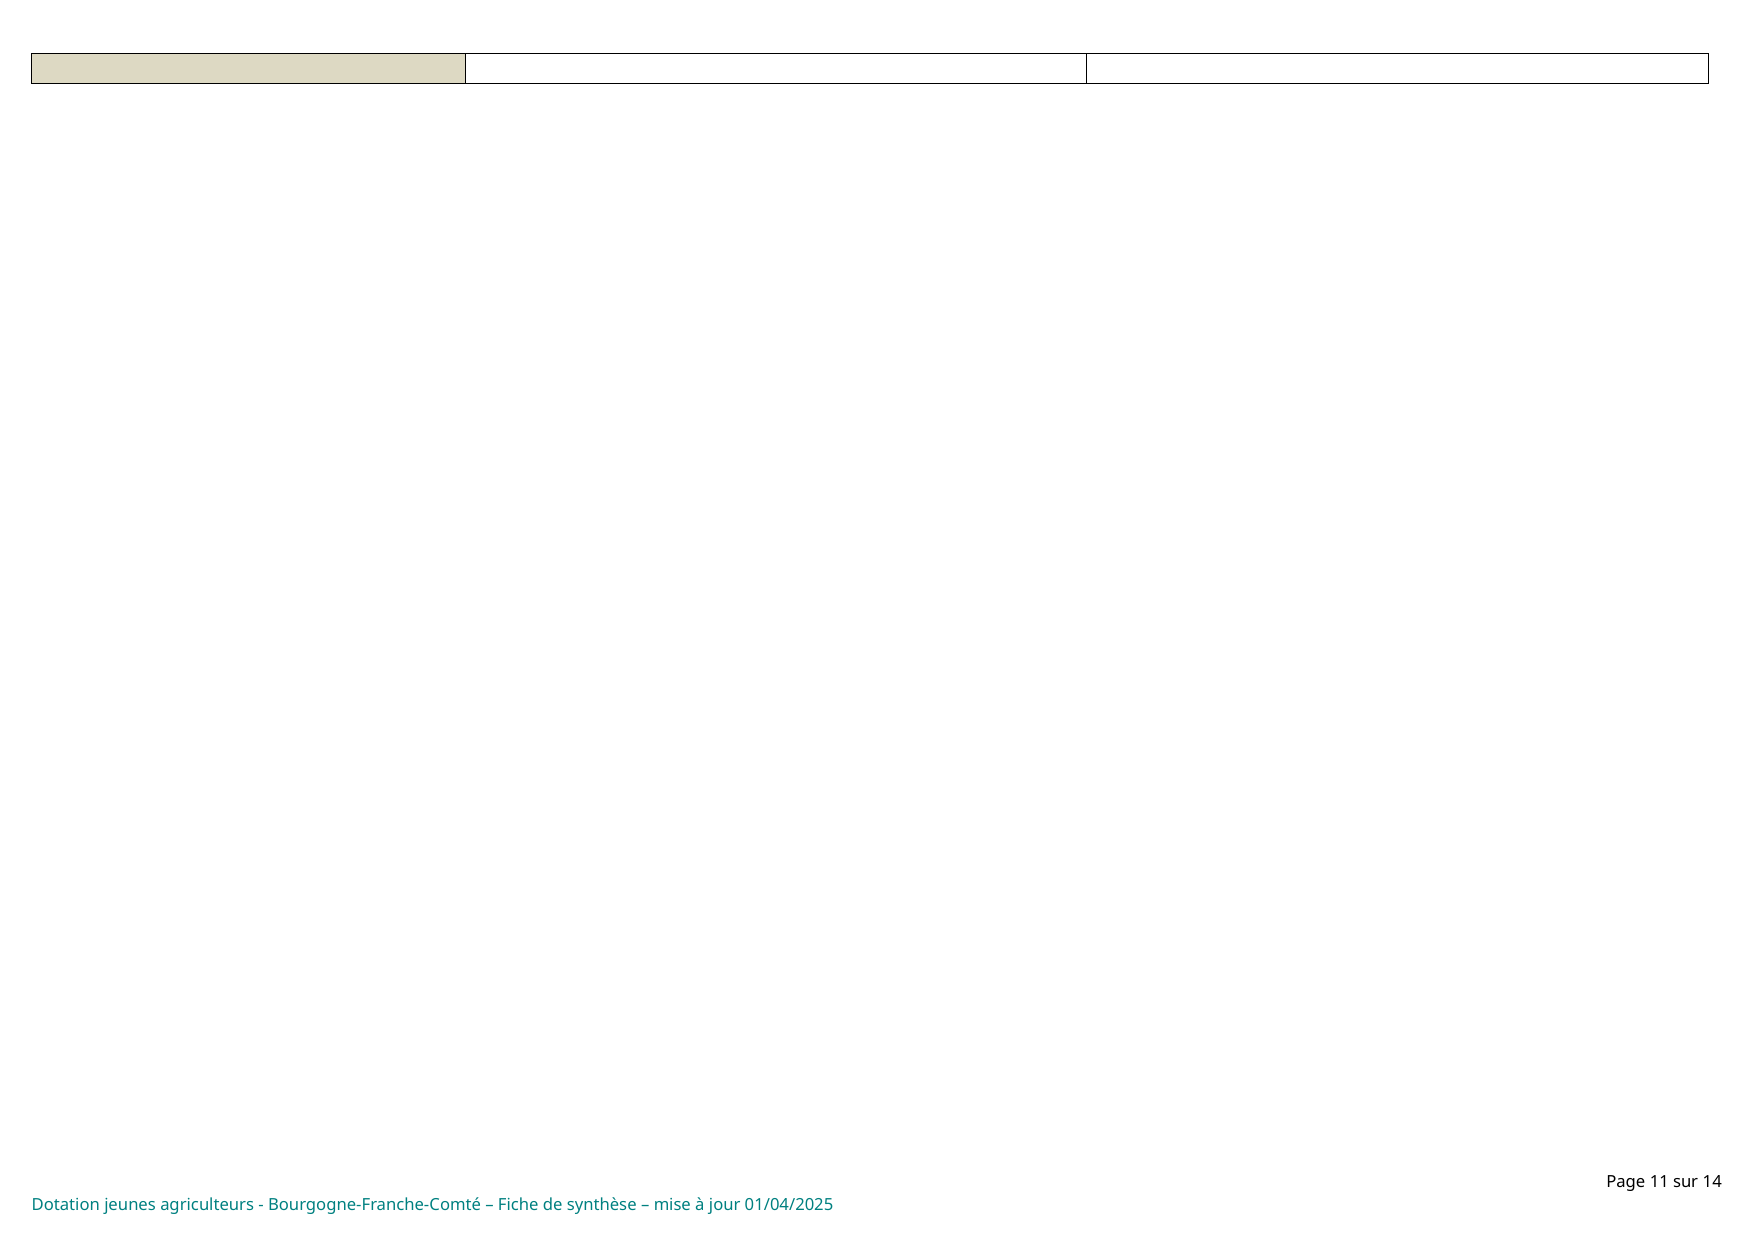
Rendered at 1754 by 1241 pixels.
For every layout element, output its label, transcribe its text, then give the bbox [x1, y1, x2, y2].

table_cell  3 [466, 54, 1086, 83]
table_cell 34 500 [1087, 54, 1708, 83]
